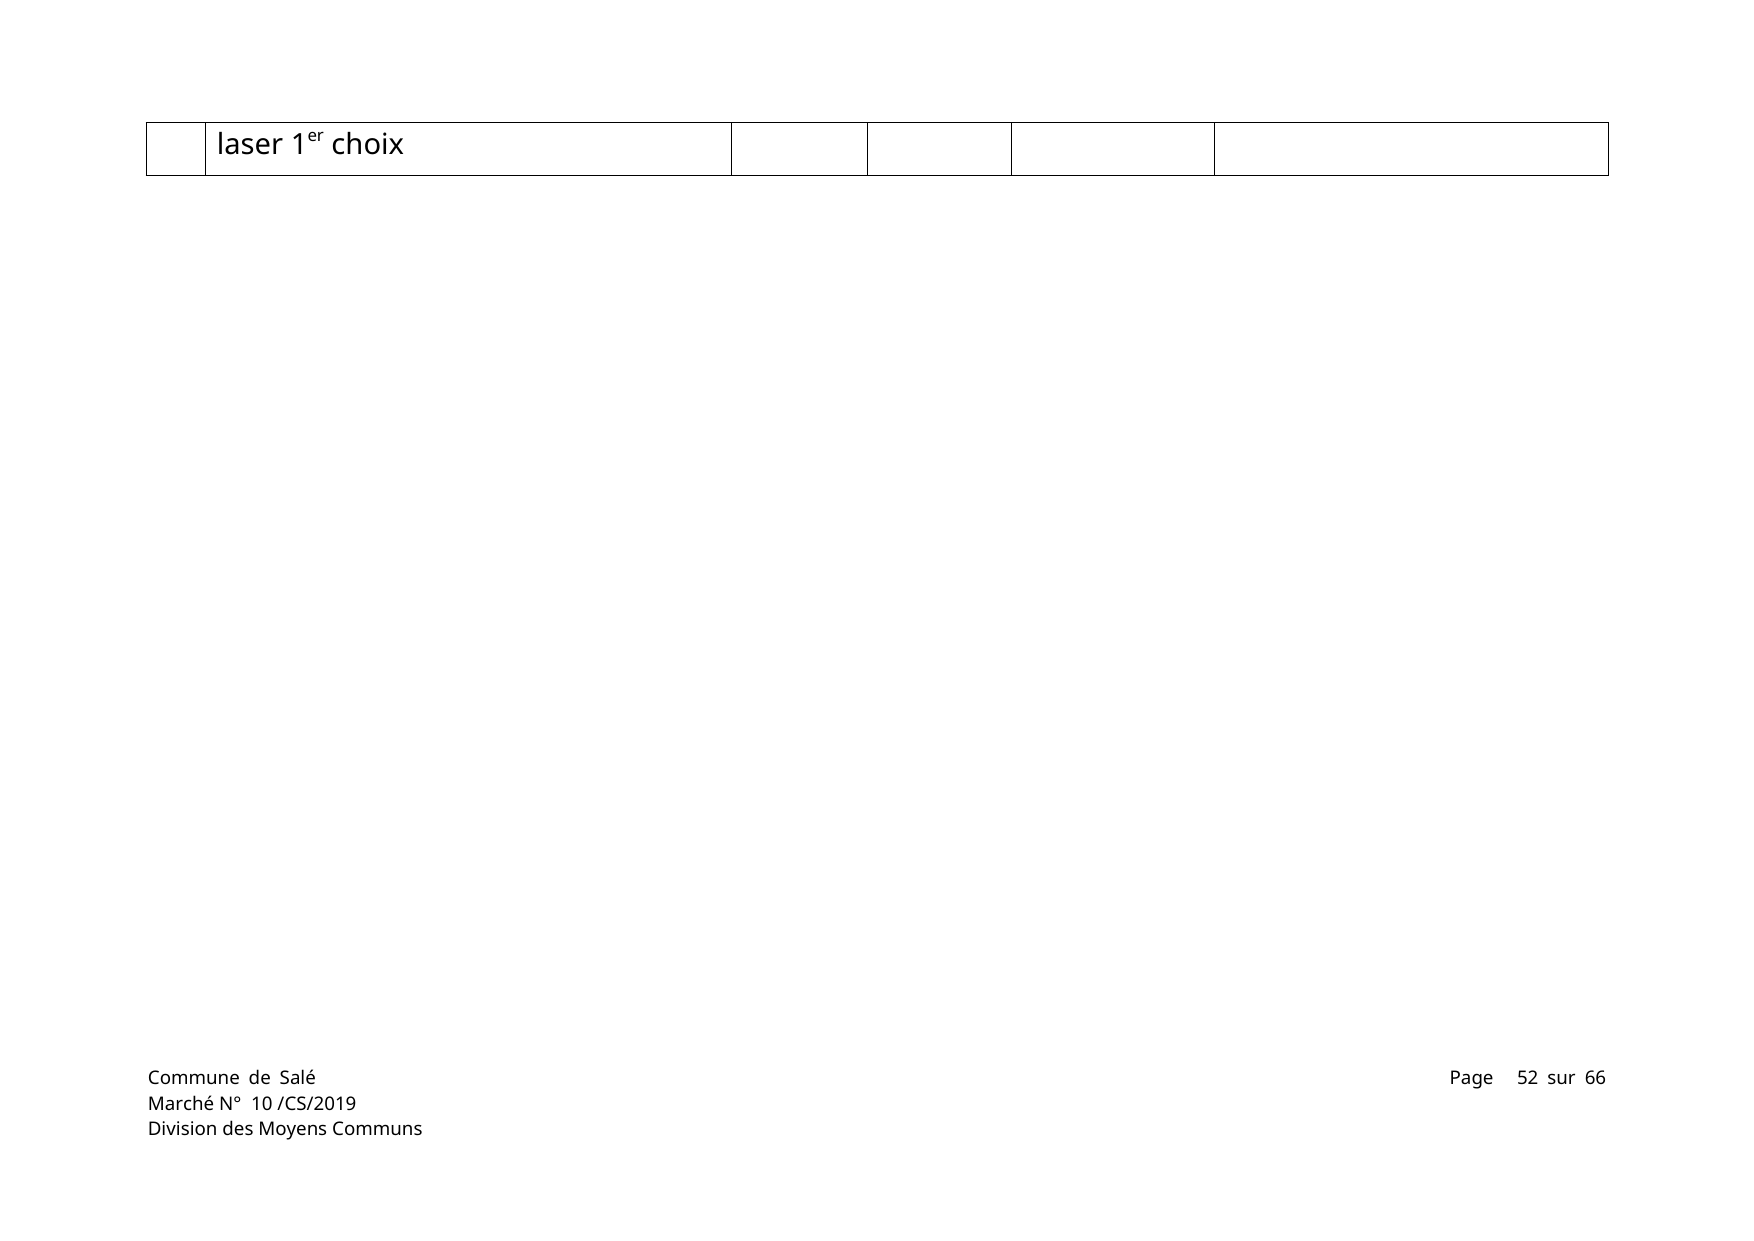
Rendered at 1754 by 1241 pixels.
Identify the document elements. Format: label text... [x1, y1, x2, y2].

table_cell U [732, 123, 867, 175]
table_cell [206, 123, 731, 175]
table_cell [1215, 123, 1608, 175]
table_cell 03 [147, 123, 205, 175]
table_cell [1012, 123, 1214, 175]
table_cell 5000 [868, 123, 1011, 175]
